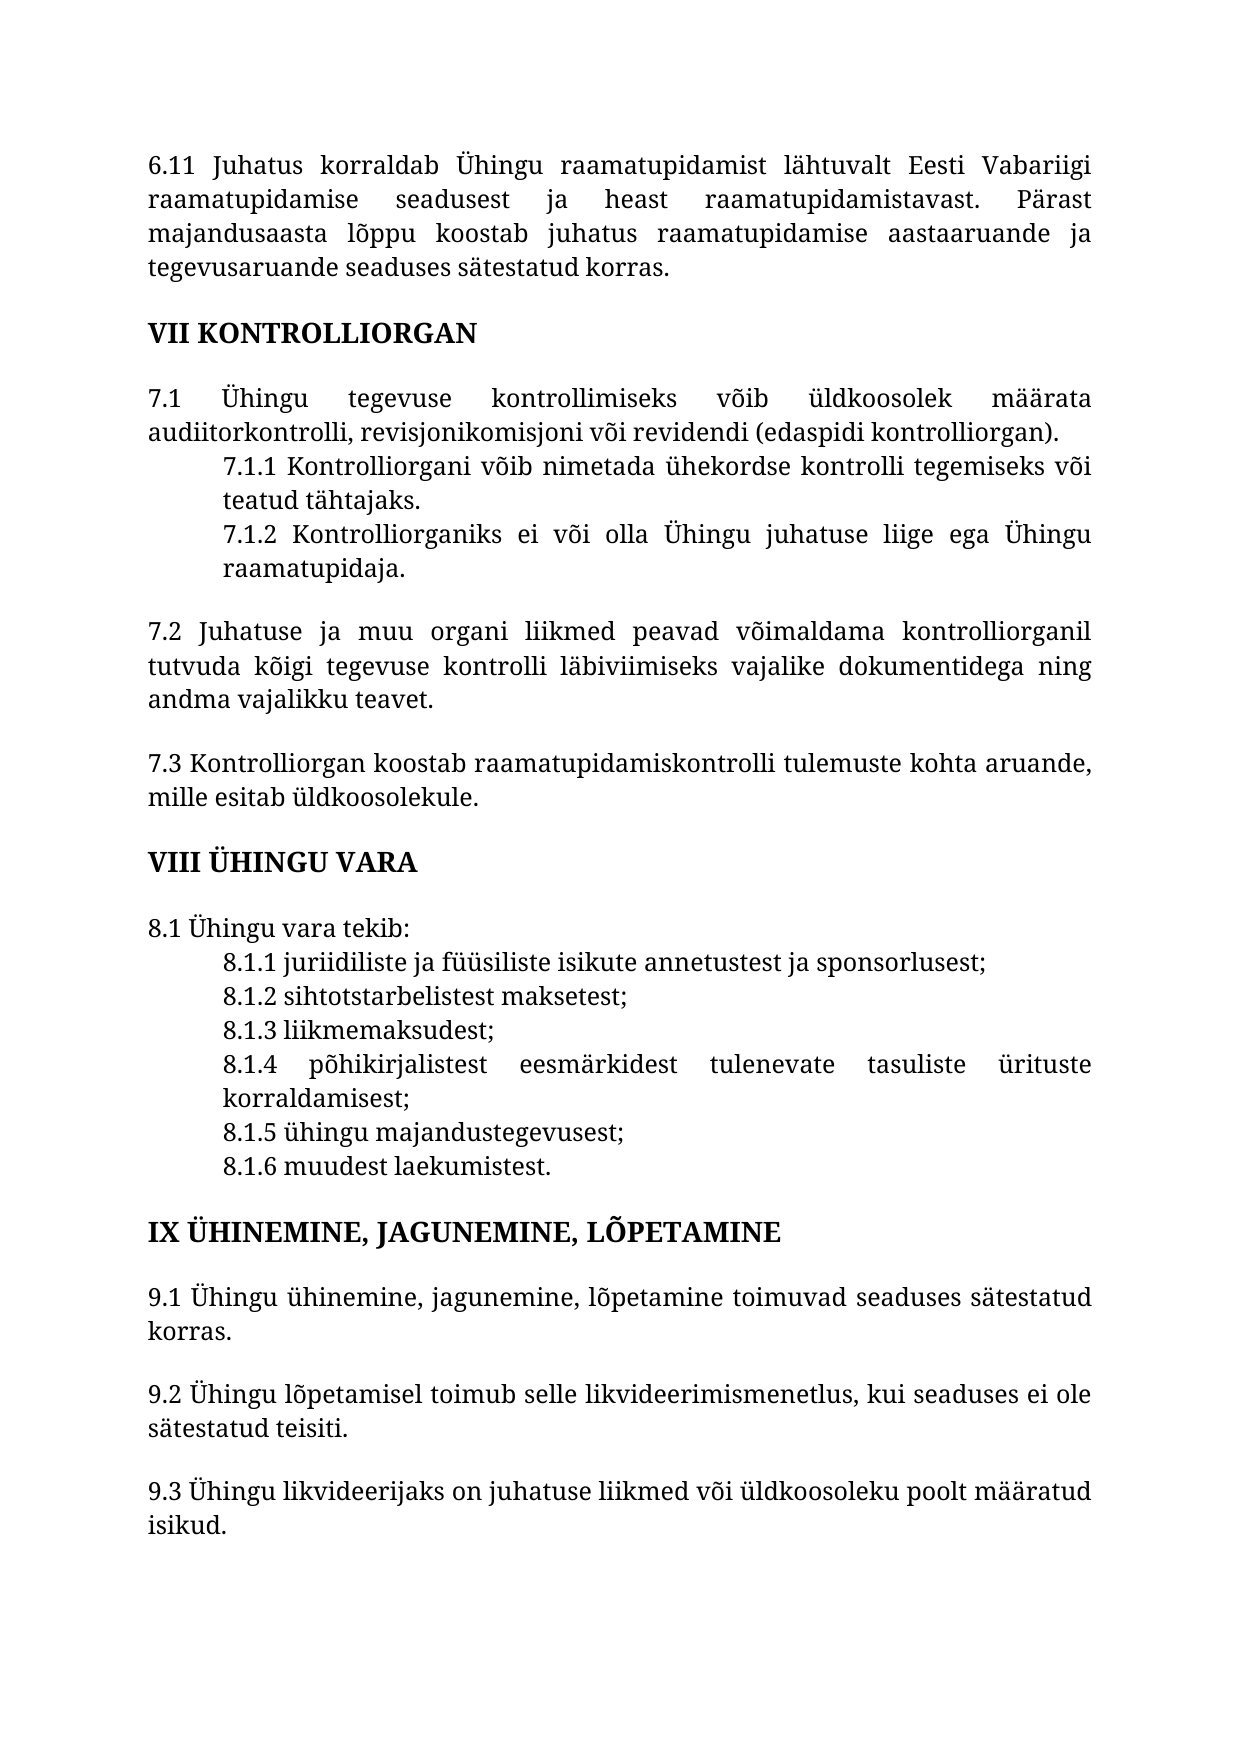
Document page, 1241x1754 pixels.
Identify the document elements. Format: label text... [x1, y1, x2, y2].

text 9.2 Ühingu lõpetamisel toimub selle likvideerimismenetlus, kui seaduses ei ole sätestatud teisiti. [148, 1377, 1093, 1445]
text VII KONTROLLIORGAN [148, 313, 1093, 351]
text 8.1.5 ühingu majandustegevusest; [223, 1114, 1093, 1149]
text 8.1.1 juriidiliste ja füüsiliste isikute annetustest ja sponsorlusest; [223, 944, 1093, 978]
text 7.1 Ühingu tegevuse kontrollimiseks võib üldkoosolek määrata audiitorkontrolli, revisjonikomisjoni või revidendi (edaspidi kontrolliorgan). [148, 381, 1093, 449]
text IX ÜHINEMINE, JAGUNEMINE, LÕPETAMINE [148, 1212, 1093, 1250]
text 8.1.2 sihtotstarbelistest maksetest; [223, 978, 1093, 1012]
text 7.1.1 Kontrolliorgani võib nimetada ühekordse kontrolli tegemiseks või teatud tähtajaks. [223, 449, 1093, 517]
text 8.1.3 liikmemaksudest; [223, 1012, 1093, 1046]
text 8.1.4 põhikirjalistest eesmärkidest tulenevate tasuliste ürituste korraldamisest; [223, 1046, 1093, 1114]
text 9.1 Ühingu ühinemine, jagunemine, lõpetamine toimuvad seaduses sätestatud korras. [148, 1279, 1093, 1347]
text 7.3 Kontrolliorgan koostab raamatupidamiskontrolli tulemuste kohta aruande, mille esitab üldkoosolekule. [148, 745, 1093, 813]
text 8.1 Ühingu vara tekib: [148, 910, 1093, 944]
text VIII ÜHINGU VARA [148, 843, 1093, 881]
text 8.1.6 muudest laekumistest. [223, 1149, 1093, 1183]
text 6.11 Juhatus korraldab Ühingu raamatupidamist lähtuvalt Eesti Vabariigi raamatupidamise seadusest ja heast raamatupidamistavast. Pärast majandusaasta lõppu koostab juhatus raamatupidamise aastaaruande ja tegevusaruande seaduses sätestatud korras. [148, 148, 1093, 284]
text 7.2 Juhatuse ja muu organi liikmed peavad võimaldama kontrolliorganil tutvuda kõigi tegevuse kontrolli läbiviimiseks vajalike dokumentidega ning andma vajalikku teavet. [148, 614, 1093, 716]
text 7.1.2 Kontrolliorganiks ei või olla Ühingu juhatuse liige ega Ühingu raamatupidaja. [223, 517, 1093, 585]
text 9.3 Ühingu likvideerijaks on juhatuse liikmed või üldkoosoleku poolt määratud isikud. [148, 1474, 1093, 1542]
